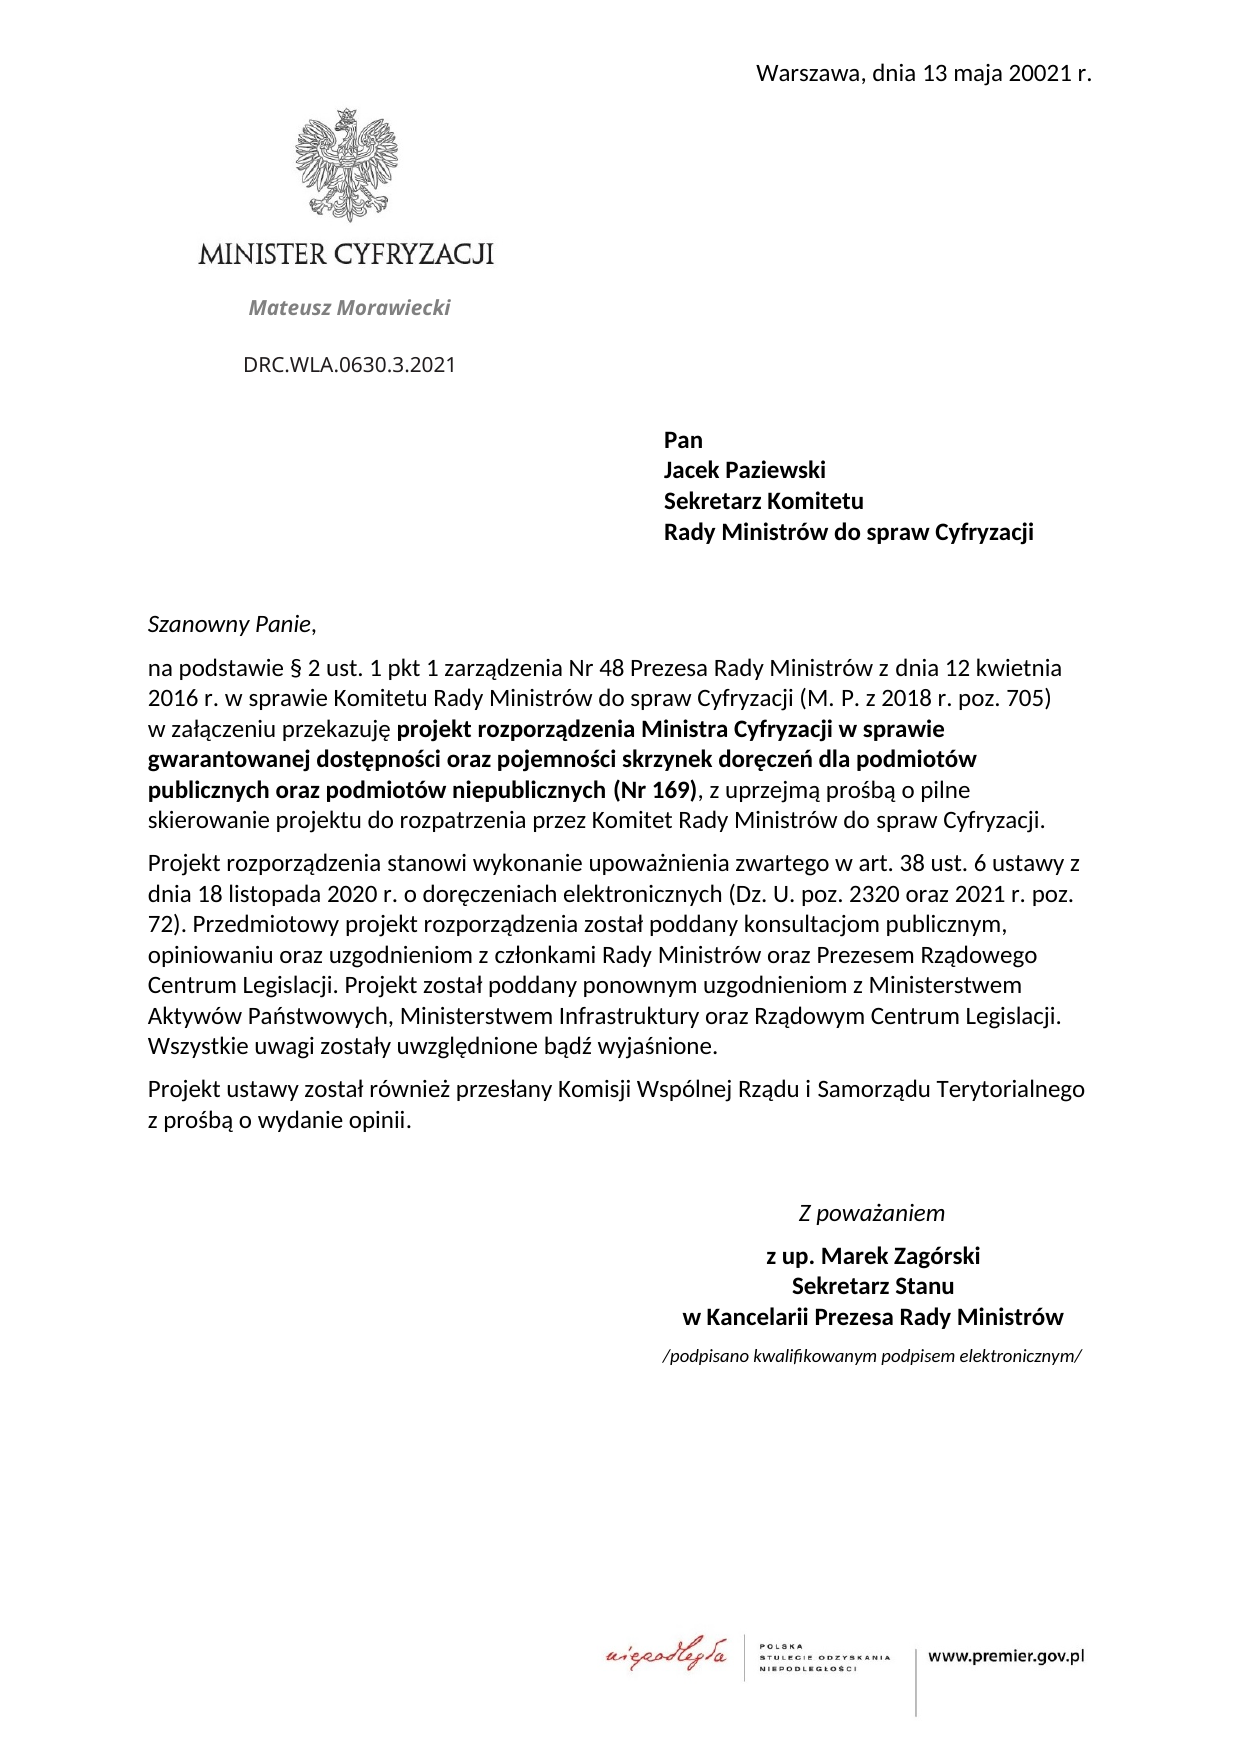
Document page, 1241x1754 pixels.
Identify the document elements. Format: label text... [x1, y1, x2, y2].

text Jacek Paziewski [590, 454, 1092, 485]
picture [183, 88, 512, 283]
text Szanowny Panie, [148, 609, 1092, 639]
text Z poważaniem [654, 1197, 1092, 1227]
text Sekretarz Stanu [654, 1271, 1092, 1301]
text Rady Ministrów do spraw Cyfryzacji [590, 516, 1092, 546]
text w Kancelarii Prezesa Rady Ministrów [654, 1301, 1092, 1332]
picture [584, 1621, 1088, 1724]
text z up. Marek Zagórski [654, 1240, 1092, 1271]
text /podpisano kwalifikowanym podpisem elektronicznym/ [654, 1344, 1092, 1367]
text Pan [664, 424, 1092, 454]
text Projekt ustawy został również przesłany Komisji Wspólnej Rządu i Samorządu Terytorialnego z prośbą o wydanie opinii. [148, 1073, 1092, 1134]
text Sekretarz Komitetu [590, 485, 1092, 516]
text na podstawie § 2 ust. 1 pkt 1 zarządzenia Nr 48 Prezesa Rady Ministrów z dnia 12 kwietnia 2016 r. w sprawie Komitetu Rady Ministrów do spraw Cyfryzacji (M. P. z 2018 r. poz. 705) w załączeniu przekazuję projekt rozporządzenia Ministra Cyfryzacji w sprawie gwarantowanej dostępności oraz pojemności skrzynek doręczeń dla podmiotów publicznych oraz podmiotów niepublicznych (Nr 169), z uprzejmą prośbą o pilne skierowanie projektu do rozpatrzenia przez Komitet Rady Ministrów do spraw Cyfryzacji. [148, 652, 1092, 835]
text Projekt rozporządzenia stanowi wykonanie upoważnienia zwartego w art. 38 ust. 6 ustawy z dnia 18 listopada 2020 r. o doręczeniach elektronicznych (Dz. U. poz. 2320 oraz 2021 r. poz. 72). Przedmiotowy projekt rozporządzenia został poddany konsultacjom publicznym, opiniowaniu oraz uzgodnieniom z członkami Rady Ministrów oraz Prezesem Rządowego Centrum Legislacji. Projekt został poddany ponownym uzgodnieniom z Ministerstwem Aktywów Państwowych, Ministerstwem Infrastruktury oraz Rządowym Centrum Legislacji. Wszystkie uwagi zostały uwzględnione bądź wyjaśnione. [148, 847, 1092, 1061]
